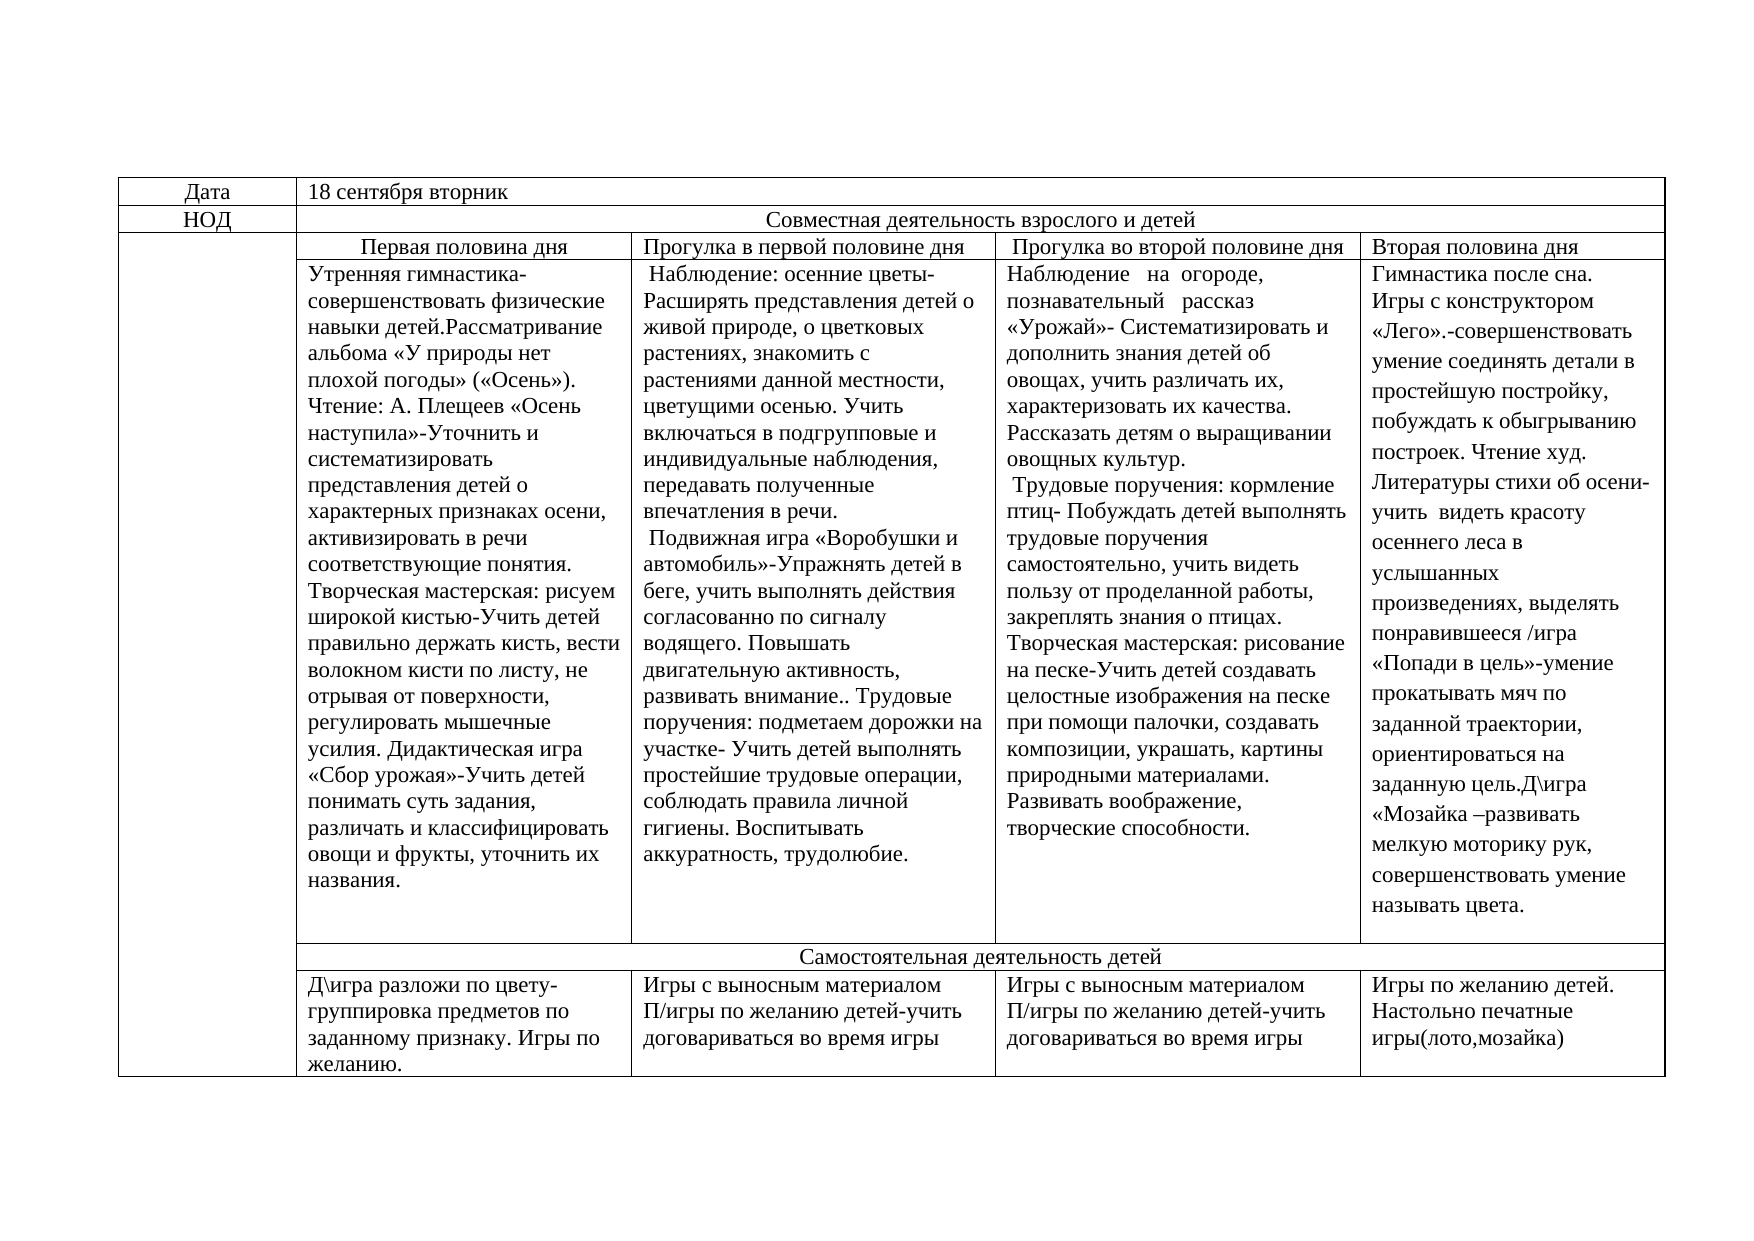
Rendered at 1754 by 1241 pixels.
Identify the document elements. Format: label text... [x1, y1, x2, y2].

table_cell Прогулка во второй половине дня [996, 233, 1360, 259]
table_cell Первая половина дня [297, 233, 631, 259]
table_cell Утренняя гимнастика-совершенствовать физические навыки детей.Рассматривание альбома «У природы нет плохой погоды» («Осень»). Чтение: А. Плещеев «Осень наступила»-Уточнить и систематизировать представления детей о характерных признаках осени, активизировать в речи соответствующие понятия. Творческая мастерская: рисуем широкой кистью-Учить детей правильно держать кисть, вести волокном кисти по листу, не отрывая от поверхности, регулировать мышечные усилия. Дидактическая игра «Сбор урожая»-Учить детей понимать суть задания, различать и классифицировать овощи и фрукты, уточнить их названия. [297, 260, 631, 942]
table_cell Совместная деятельность взрослого и детей [297, 206, 1664, 232]
table_cell Самостоятельная деятельность детей [297, 944, 1664, 970]
table_cell Вторая половина дня [1361, 233, 1664, 259]
table_cell Д\игра разложи по цвету-группировка предметов по заданному признаку. Игры по желанию. [297, 971, 631, 1076]
table_cell Наблюдение на огороде, познавательный рассказ «Урожай»- Систематизировать и дополнить знания детей об овощах, учить различать их, характеризовать их качества. Рассказать детям о выращивании овощных культур. Трудовые поручения: кормление птиц- Побуждать детей выполнять трудовые поручения самостоятельно, учить видеть пользу от проделанной работы, закреплять знания о птицах. Творческая мастерская: рисование на песке-Учить детей создавать целостные изображения на песке при помощи палочки, создавать композиции, украшать, картины природными материалами. Развивать воображение, творческие способности. [996, 260, 1360, 942]
table_cell НОД [119, 206, 296, 232]
table_cell Игры с выносным материалом П/игры по желанию детей-учить договариваться во время игры [632, 971, 995, 1076]
table_cell Прогулка в первой половине дня [632, 233, 995, 259]
table_cell Игры с выносным материалом П/игры по желанию детей-учить договариваться во время игры [996, 971, 1360, 1076]
table_cell Наблюдение: осенние цветы-Расширять представления детей о живой природе, о цветковых растениях, знакомить с растениями данной местности, цветущими осенью. Учить включаться в подгрупповые и индивидуальные наблюдения, передавать полученные впечатления в речи. Подвижная игра «Воробушки и автомобиль»-Упражнять детей в беге, учить выполнять действия согласованно по сигналу водящего. Повышать двигательную активность, развивать внимание.. Трудовые поручения: подметаем дорожки на участке- Учить детей выполнять простейшие трудовые операции, соблюдать правила личной гигиены. Воспитывать аккуратность, трудолюбие. [632, 260, 995, 942]
table_header Дата [119, 178, 296, 204]
table_cell [119, 233, 296, 1076]
table_header 18 сентября вторник [297, 178, 1664, 204]
table_cell Гимнастика после сна. Игры с конструктором «Лего».-совершенствовать умение соединять детали в простейшую постройку, побуждать к обыгрыванию построек. Чтение худ. Литературы стихи об осени- учить видеть красоту осеннего леса в услышанных произведениях, выделять понравившееся /игра «Попади в цель»-умение прокатывать мяч по заданной траектории, ориентироваться на заданную цель.Д\игра «Мозайка –развивать мелкую моторику рук, совершенствовать умение называть цвета. [1361, 260, 1664, 942]
table_cell Игры по желанию детей. Настольно печатные игры(лото,мозайка) [1361, 971, 1664, 1076]
